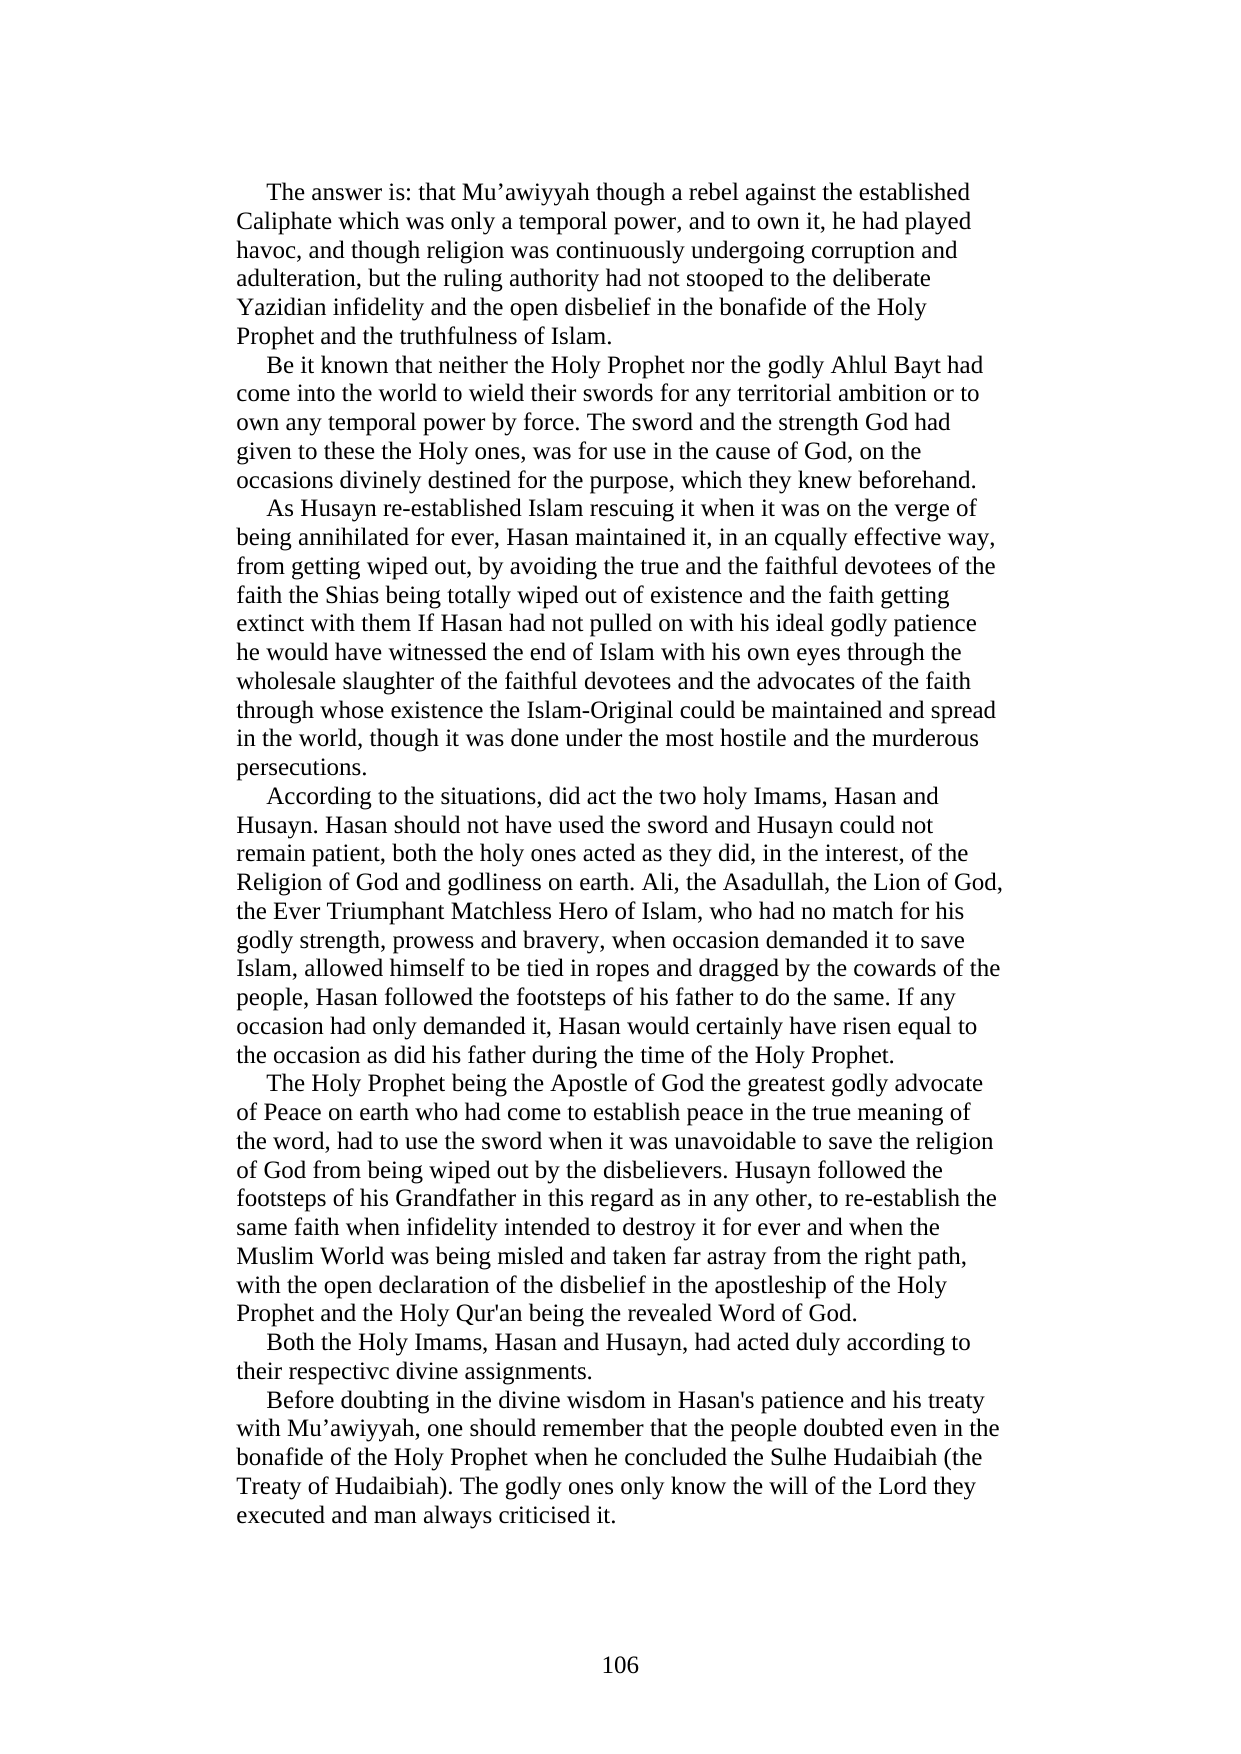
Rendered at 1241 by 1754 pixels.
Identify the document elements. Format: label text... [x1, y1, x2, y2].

text Be it known that neither the Holy Prophet nor the godly Ahlul Bayt had come into the world to wield their swords for any territorial ambition or to own any temporal power by force. The sword and the strength God had given to these the Holy ones, was for use in the cause of God, on the occasions divinely destined for the purpose, which they knew beforehand. [236, 350, 1004, 493]
text As Husayn re-established Islam rescuing it when it was on the verge of being annihilated for ever, Hasan maintained it, in an cqually effective way, from getting wiped out, by avoiding the true and the faithful devotees of the faith the Shias being totally wiped out of existence and the faith getting extinct with them If Hasan had not pulled on with his ideal godly patience he would have witnessed the end of Islam with his own eyes through the wholesale slaughter of the faithful devotees and the advocates of the faith through whose existence the Islam-Original could be maintained and spread in the world, though it was done under the most hostile and the murderous persecutions. [236, 493, 1004, 781]
text According to the situations, did act the two holy Imams, Hasan and Husayn. Hasan should not have used the sword and Husayn could not remain patient, both the holy ones acted as they did, in the interest, of the Religion of God and godliness on earth. Ali, the Asadullah, the Lion of God, the Ever Triumphant Matchless Hero of Islam, who had no match for his godly strength, prowess and bravery, when occasion demanded it to save Islam, allowed himself to be tied in ropes and dragged by the cowards of the people, Hasan followed the footsteps of his father to do the same. If any occasion had only demanded it, Hasan would certainly have risen equal to the occasion as did his father during the time of the Holy Prophet. [236, 781, 1004, 1068]
text Both the Holy Imams, Hasan and Husayn, had acted duly according to their respectivc divine assignments. [236, 1327, 1004, 1385]
text The Holy Prophet being the Apostle of God the greatest godly advocate of Peace on earth who had come to establish peace in the true meaning of the word, had to use the sword when it was unavoidable to save the religion of God from being wiped out by the disbelievers. Husayn followed the footsteps of his Grandfather in this regard as in any other, to re-establish the same faith when infidelity intended to destroy it for ever and when the Muslim World was being misled and taken far astray from the right path, with the open declaration of the disbelief in the apostleship of the Holy Prophet and the Holy Qur'an being the revealed Word of God. [236, 1068, 1004, 1327]
text The answer is: that Mu’awiyyah though a rebel against the established Caliphate which was only a temporal power, and to own it, he had played havoc, and though religion was continuously undergoing corruption and adulteration, but the ruling authority had not stooped to the deliberate Yazidian infidelity and the open disbelief in the bonafide of the Holy Prophet and the truthfulness of Islam. [236, 177, 1004, 350]
text Before doubting in the divine wisdom in Hasan's patience and his treaty with Mu’awiyyah, one should remember that the people doubted even in the bonafide of the Holy Prophet when he concluded the Sulhe Hudaibiah (the Treaty of Hudaibiah). The godly ones only know the will of the Lord they executed and man always criticised it. [236, 1385, 1004, 1528]
